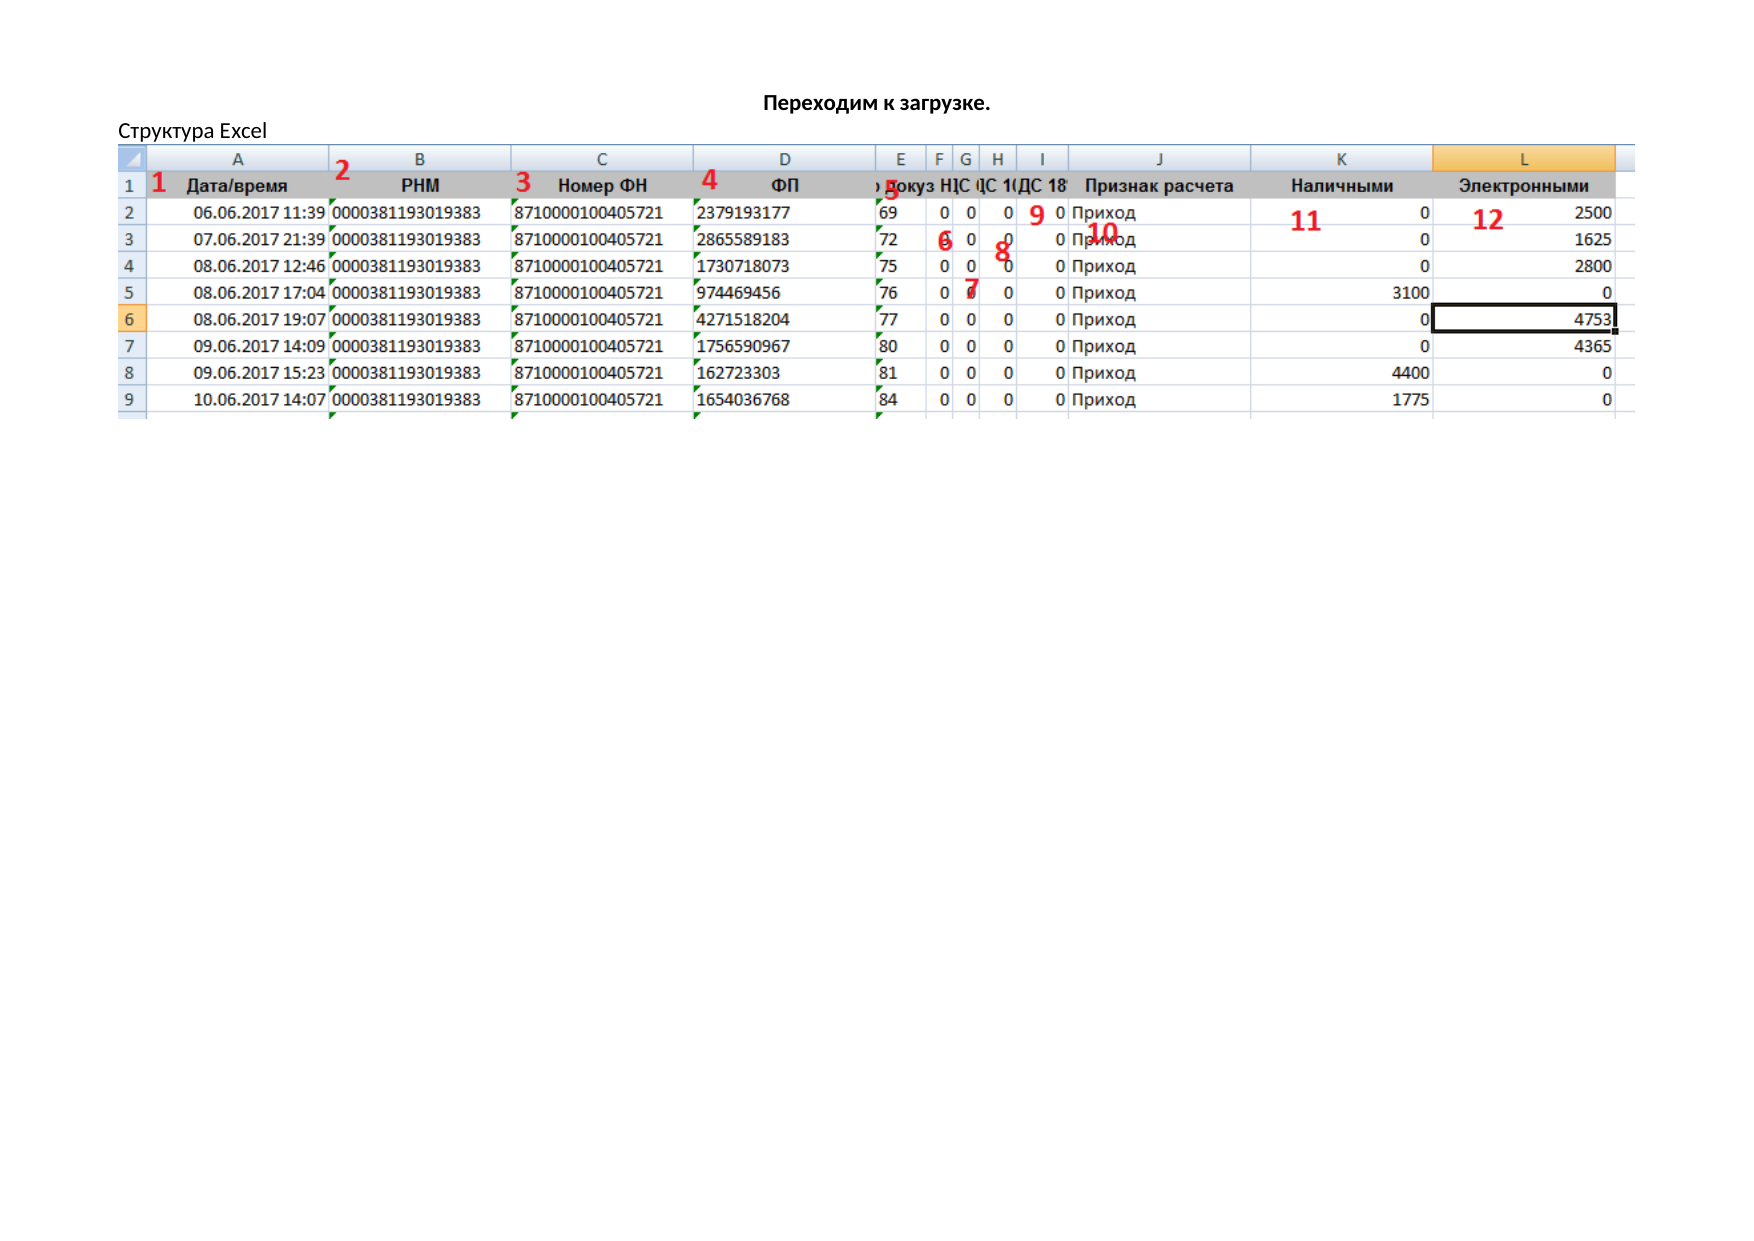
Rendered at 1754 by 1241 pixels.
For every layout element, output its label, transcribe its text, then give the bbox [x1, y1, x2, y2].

text Структура Excel [118, 117, 1636, 144]
text Переходим к загрузке. [118, 88, 1636, 117]
picture [118, 144, 1636, 419]
